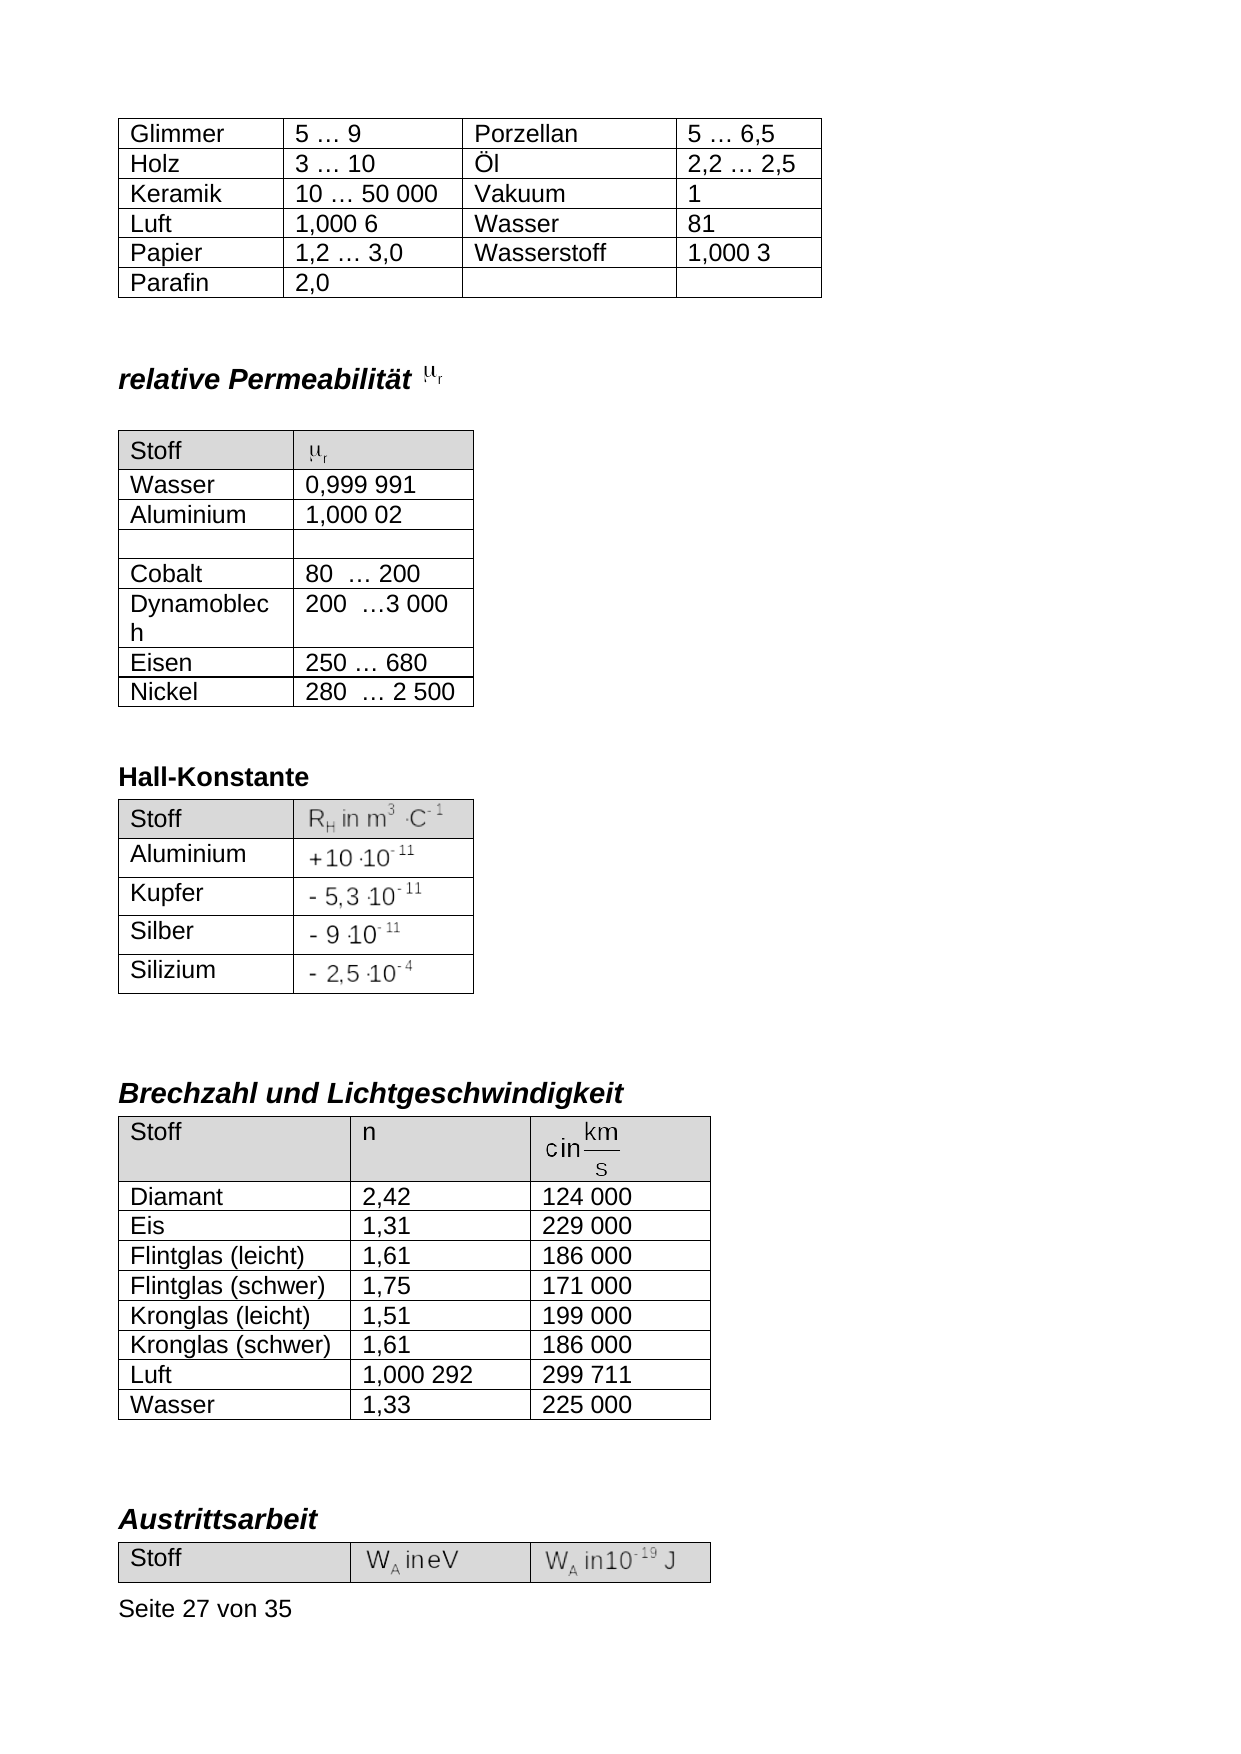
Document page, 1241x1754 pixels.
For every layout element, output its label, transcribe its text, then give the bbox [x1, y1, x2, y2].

table_header Stoff [119, 1543, 350, 1582]
table_cell 1,000 02 [294, 500, 473, 528]
table_header [294, 431, 473, 469]
table_cell Kupfer [119, 878, 293, 915]
table_cell 80 … 200 [294, 559, 473, 588]
table_cell 171 000 [531, 1271, 710, 1300]
table_cell Aluminium [119, 839, 293, 877]
table_cell 2,42 [351, 1182, 530, 1210]
table_cell 1,000 292 [351, 1360, 530, 1389]
table_cell Silber [119, 916, 293, 954]
table_cell Porzellan [463, 119, 676, 148]
table_cell [294, 955, 473, 992]
table_cell [119, 530, 293, 558]
table_cell 199 000 [531, 1301, 710, 1329]
table_cell Parafin [119, 268, 283, 297]
table_cell Wasser [463, 209, 676, 237]
table_cell Wasser [119, 1390, 350, 1419]
table_cell 2,2 … 2,5 [677, 149, 821, 178]
table_cell Luft [119, 209, 283, 237]
table_cell [463, 268, 676, 297]
table_header Stoff [119, 800, 293, 838]
table_cell 1,000 6 [284, 209, 462, 237]
table_cell [294, 878, 473, 915]
table_cell 124 000 [531, 1182, 710, 1210]
table_cell [294, 839, 473, 877]
table_cell Wasser [119, 470, 293, 499]
table_header [351, 1543, 530, 1582]
table_cell 2,0 [284, 268, 462, 297]
table_cell 1,61 [351, 1241, 530, 1270]
table_cell 3 … 10 [284, 149, 462, 178]
table_header [294, 800, 473, 838]
table_cell 250 … 680 [294, 648, 473, 676]
table_cell 200 …3 000 [294, 589, 473, 647]
table_cell Nickel [119, 678, 293, 706]
table_header Stoff [119, 431, 293, 469]
table_cell Eisen [119, 648, 293, 676]
table_cell 225 000 [531, 1390, 710, 1419]
table_cell 1,75 [351, 1271, 530, 1300]
subtitle relative Permeabilität [118, 352, 1092, 395]
table_cell Wasserstoff [463, 238, 676, 267]
table_cell 1,51 [351, 1301, 530, 1329]
table_cell Flintglas (leicht) [119, 1241, 350, 1270]
table_cell [294, 916, 473, 954]
table_cell Eis [119, 1211, 350, 1240]
table_cell 1,33 [351, 1390, 530, 1419]
table_cell 1,31 [351, 1211, 530, 1240]
table_cell Vakuum [463, 179, 676, 207]
table_cell 1,2 … 3,0 [284, 238, 462, 267]
subtitle Hall-Konstante [118, 761, 1092, 792]
table_cell 0,999 991 [294, 470, 473, 499]
table_cell Öl [463, 149, 676, 178]
table_cell Diamant [119, 1182, 350, 1210]
table_cell 1 [677, 179, 821, 207]
table_cell Holz [119, 149, 283, 178]
table_cell Flintglas (schwer) [119, 1271, 350, 1300]
table_cell [294, 530, 473, 558]
table_cell Cobalt [119, 559, 293, 588]
table_header [531, 1543, 710, 1582]
table_cell Kronglas (schwer) [119, 1331, 350, 1359]
table_header [531, 1117, 710, 1181]
table_cell Silizium [119, 955, 293, 992]
table_cell 186 000 [531, 1241, 710, 1270]
table_cell 81 [677, 209, 821, 237]
table_cell 229 000 [531, 1211, 710, 1240]
table_cell Papier [119, 238, 283, 267]
table_cell [677, 268, 821, 297]
table_cell Glimmer [119, 119, 283, 148]
subtitle Brechzahl und Lichtgeschwindigkeit [118, 1076, 1092, 1109]
table_cell Keramik [119, 179, 283, 207]
table_cell Aluminium [119, 500, 293, 528]
table_header Stoff [119, 1117, 350, 1181]
table_cell 10 … 50 000 [284, 179, 462, 207]
table_cell 186 000 [531, 1331, 710, 1359]
table_cell 1,61 [351, 1331, 530, 1359]
table_cell 5 … 9 [284, 119, 462, 148]
subtitle Austrittsarbeit [118, 1502, 1092, 1536]
table_cell 1,000 3 [677, 238, 821, 267]
table_cell 280 … 2 500 [294, 678, 473, 706]
table_cell 5 … 6,5 [677, 119, 821, 148]
table_header n [351, 1117, 530, 1181]
table_cell Dynamoblech [119, 589, 293, 647]
table_cell 299 711 [531, 1360, 710, 1389]
table_cell Luft [119, 1360, 350, 1389]
table_cell Kronglas (leicht) [119, 1301, 350, 1329]
